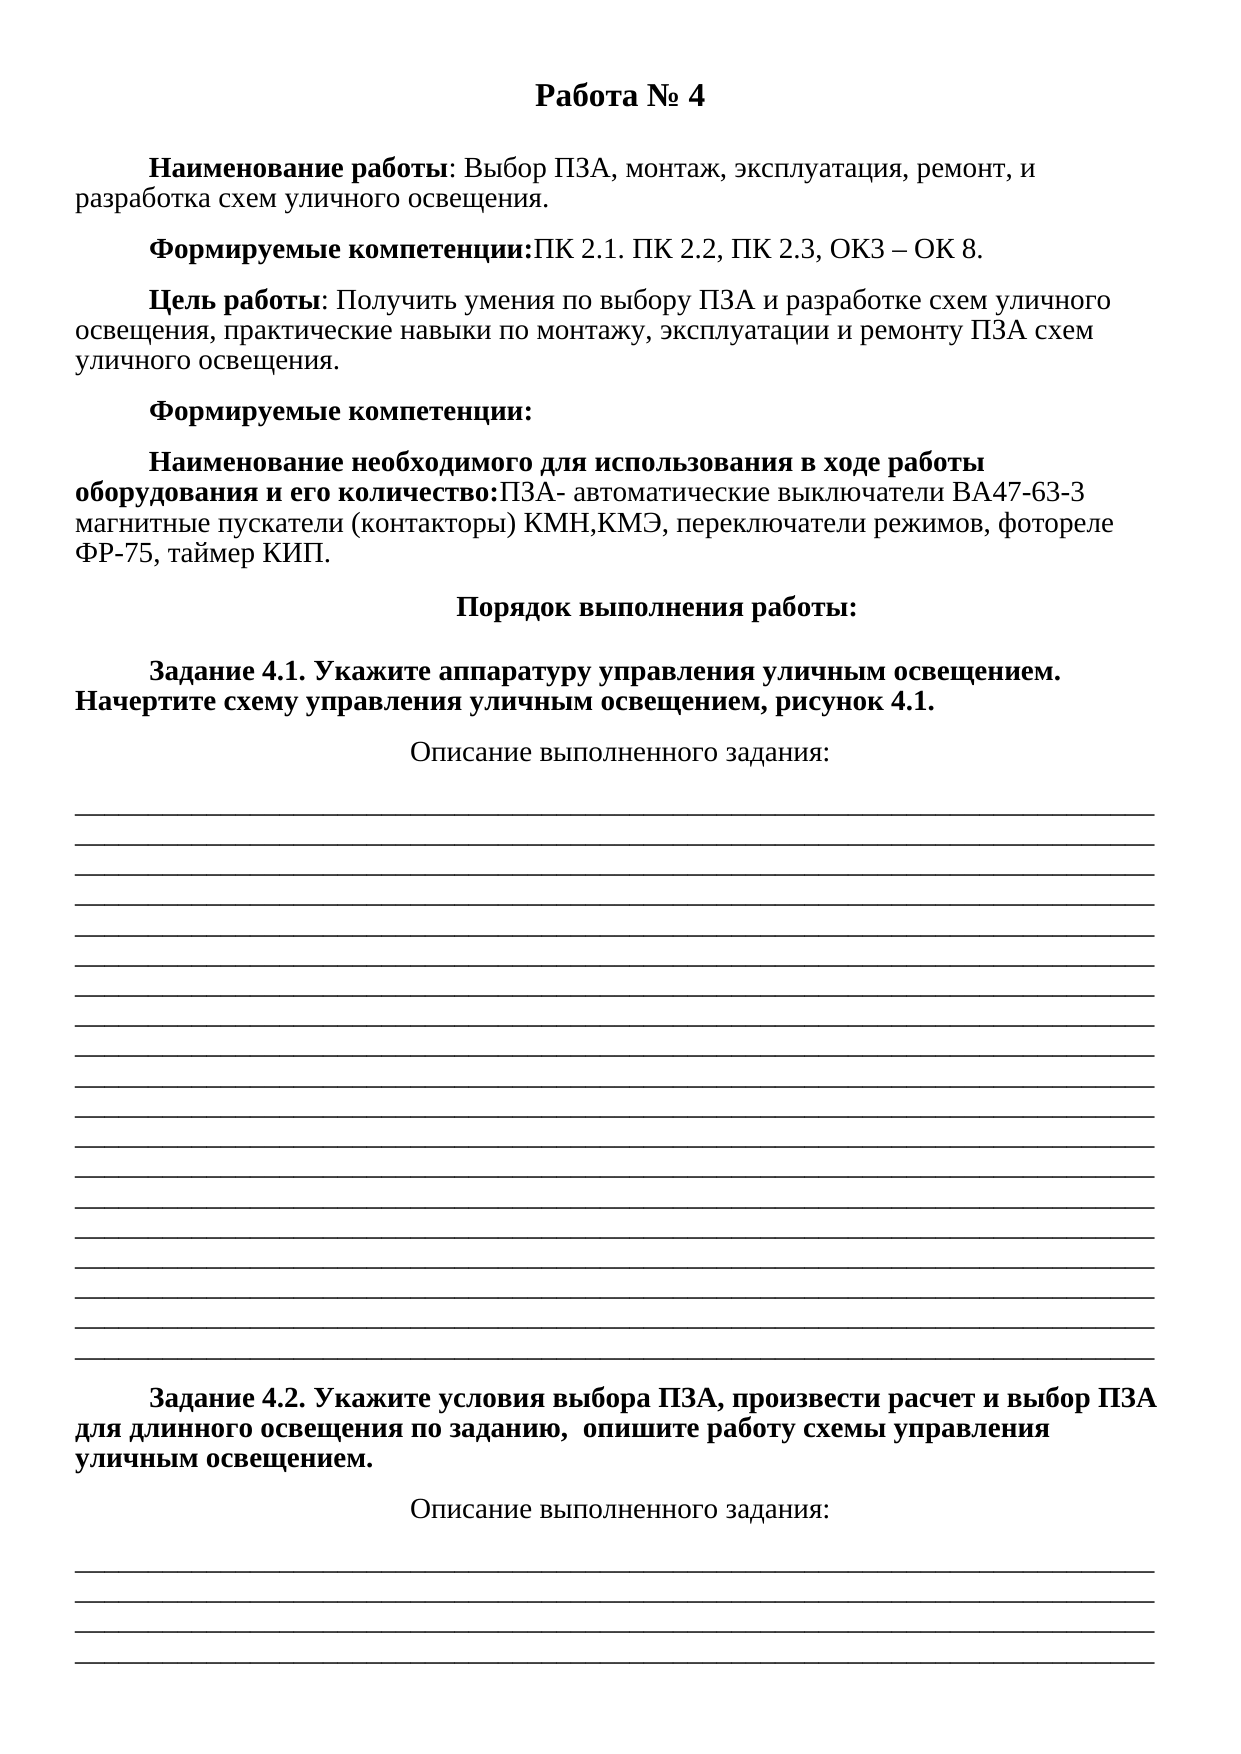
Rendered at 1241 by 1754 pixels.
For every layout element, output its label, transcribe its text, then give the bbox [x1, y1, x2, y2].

text Цель работы: Получить умения по выбору ПЗА и разработке схем уличного освещения, практические навыки по монтажу, эксплуатации и ремонту ПЗА схем уличного освещения. [75, 285, 1165, 376]
text Наименование работы: Выбор ПЗА, монтаж, эксплуатация, ремонт, и разработка схем уличного освещения. [75, 153, 1165, 214]
text Наименование необходимого для использования в ходе работы оборудования и его количество:ПЗА- автоматические выключатели ВА47-63-3 магнитные пускатели (контакторы) КМН,КМЭ, переключатели режимов, фотореле ФР-75, таймер КИП. [75, 448, 1165, 568]
text Порядок выполнения работы: [75, 589, 1165, 623]
text Работа № 4 [75, 75, 1165, 113]
text Формируемые компетенции:ПК 2.1. ПК 2.2, ПК 2.3, ОК3 – ОК 8. [75, 234, 1165, 264]
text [75, 1545, 1165, 1666]
text Описание выполненного задания: [75, 737, 1165, 768]
text Задание 4.1. Укажите аппаратуру управления уличным освещением. Начертите схему управления уличным освещением, рисунок 4.1. [75, 656, 1165, 717]
text Задание 4.2. Укажите условия выбора ПЗА, произвести расчет и выбор ПЗА для длинного освещения по заданию, опишите работу схемы управления уличным освещением. [75, 1383, 1165, 1474]
text Описание выполненного задания: [75, 1494, 1165, 1524]
text Формируемые компетенции: [75, 397, 1165, 427]
text ______________________________________________________________________________________________________________________________________________________________________________________________________________________________________________________________________________________________________________________________________________________________________________________________________________________________________________________________________________________________________________________________________________________________________________________________________________________________________________________________________________________________________________________________________________________________________________________________________________________________________________________________________________________________________________________________________________________________________________________________________________________________________________________________________________________________________________________________________________________________________________________________________________________________________________________________________________________________________________________________________________________________________________________________________________________________________________________________ [75, 788, 1165, 1362]
